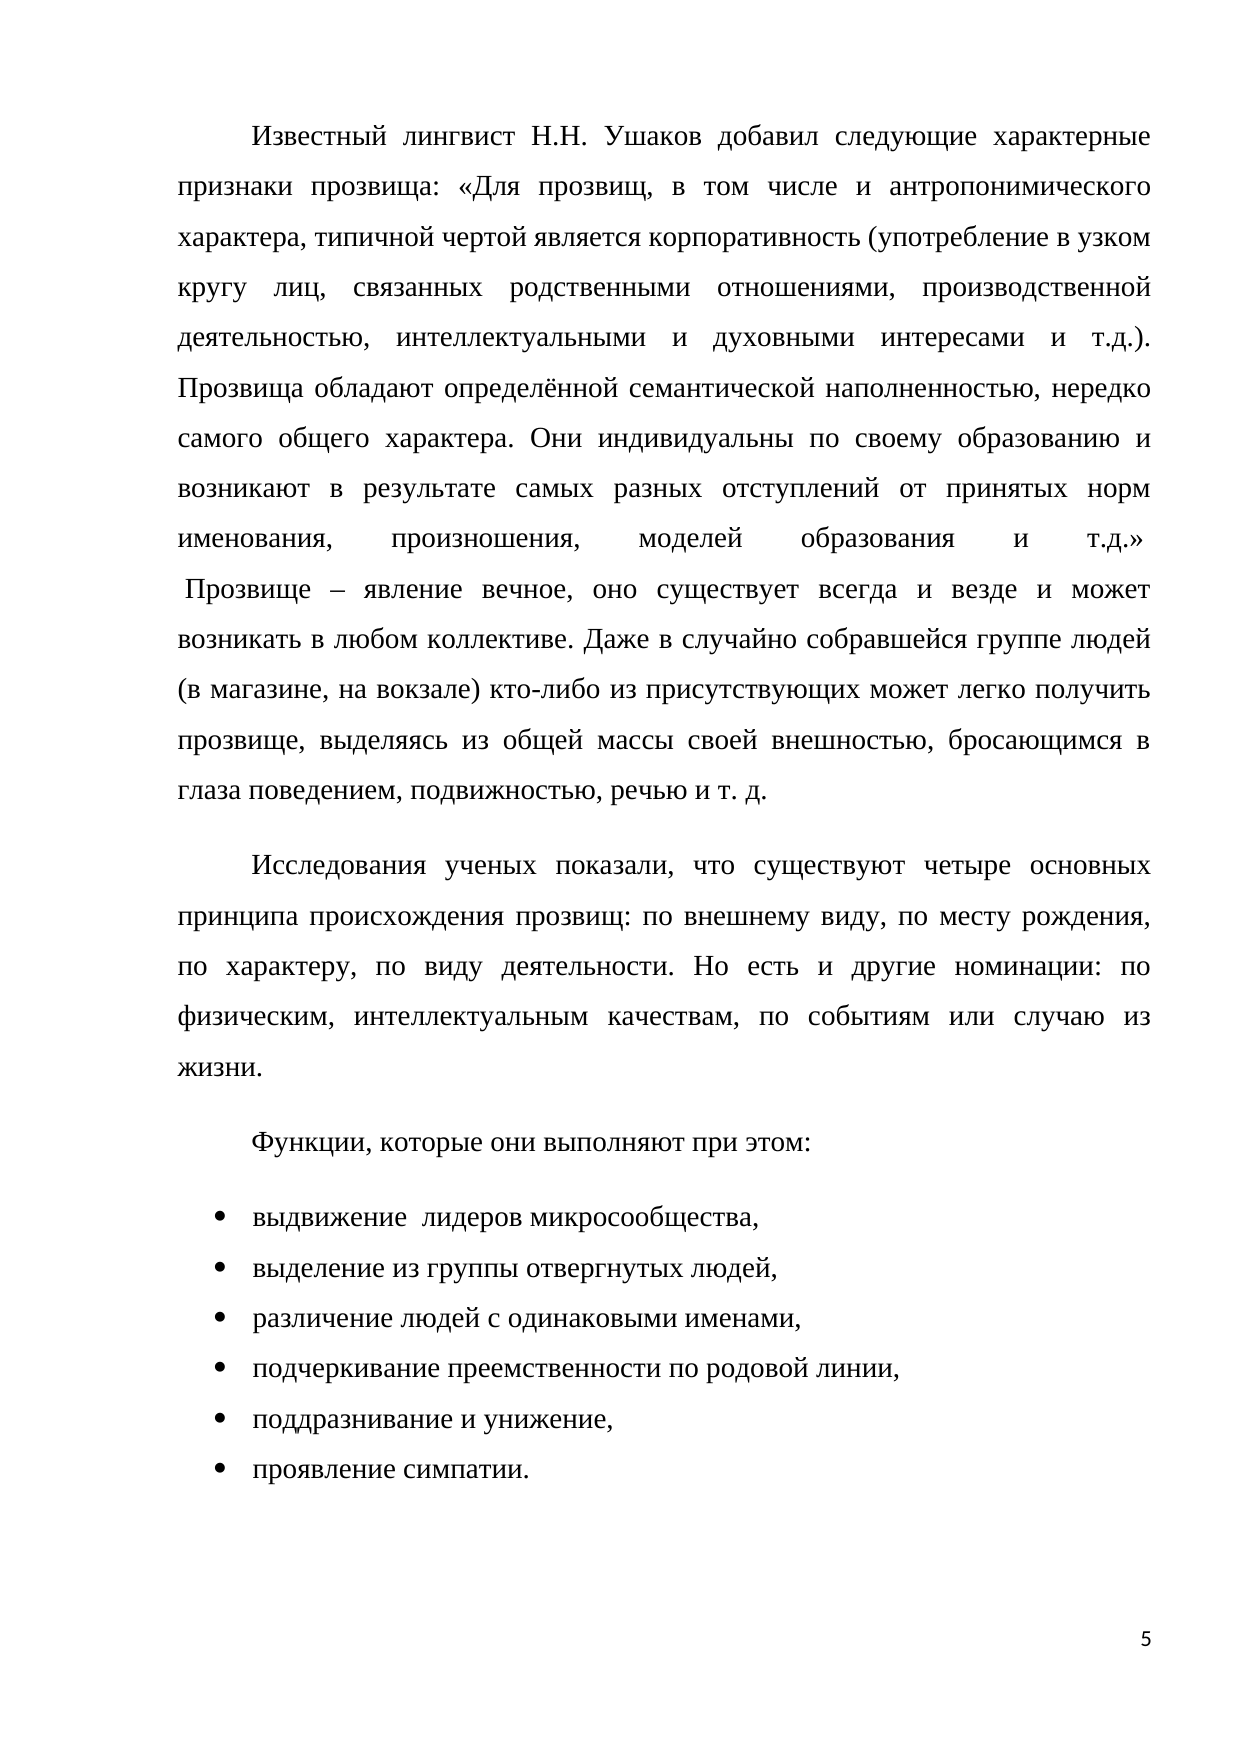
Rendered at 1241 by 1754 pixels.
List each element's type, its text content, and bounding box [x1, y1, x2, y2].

list поддразнивание и унижение, [215, 1401, 1152, 1435]
text Известный лингвист Н.Н. Ушаков добавил следующие характерные признаки прозвища: «Для прозвищ, в том числе и антропонимического характера, типичной чертой является корпоративность (употребление в узком кругу лиц, связанных родственными отношениями, производственной деятельностью, интеллектуальными и духовными интересами и т.д.). Прозвища обладают определённой семантической наполненностью, нередко самого общего характера. Они индивидуальны по своему образованию и возникают в результате самых разных отступлений от принятых норм именования, произношения, моделей образования и т.д.» Прозвище – явление вечное, оно существует всегда и везде и может возникать в любом коллективе. Даже в случайно собравшейся группе людей (в магазине, на вокзале) кто-либо из присутствующих может легко получить прозвище, выделяясь из общей массы своей внешностью, бросающимся в глаза поведением, подвижностью, речью и т. д. [177, 118, 1152, 806]
list различение людей с одинаковыми именами, [215, 1300, 1152, 1334]
list проявление симпатии. [215, 1451, 1152, 1485]
text Исследования ученых показали, что существуют четыре основных принципа происхождения прозвищ: по внешнему виду, по месту рождения, по характеру, по виду деятельности. Но есть и другие номинации: по физическим, интеллектуальным качествам, по событиям или случаю из жизни. [177, 847, 1152, 1082]
list выдвижение лидеров микросообщества, [215, 1199, 1152, 1233]
list подчеркивание преемственности по родовой линии, [215, 1351, 1152, 1384]
text Функции, которые они выполняют при этом: [177, 1124, 1152, 1158]
list выделение из группы отвергнутых людей, [215, 1250, 1152, 1283]
